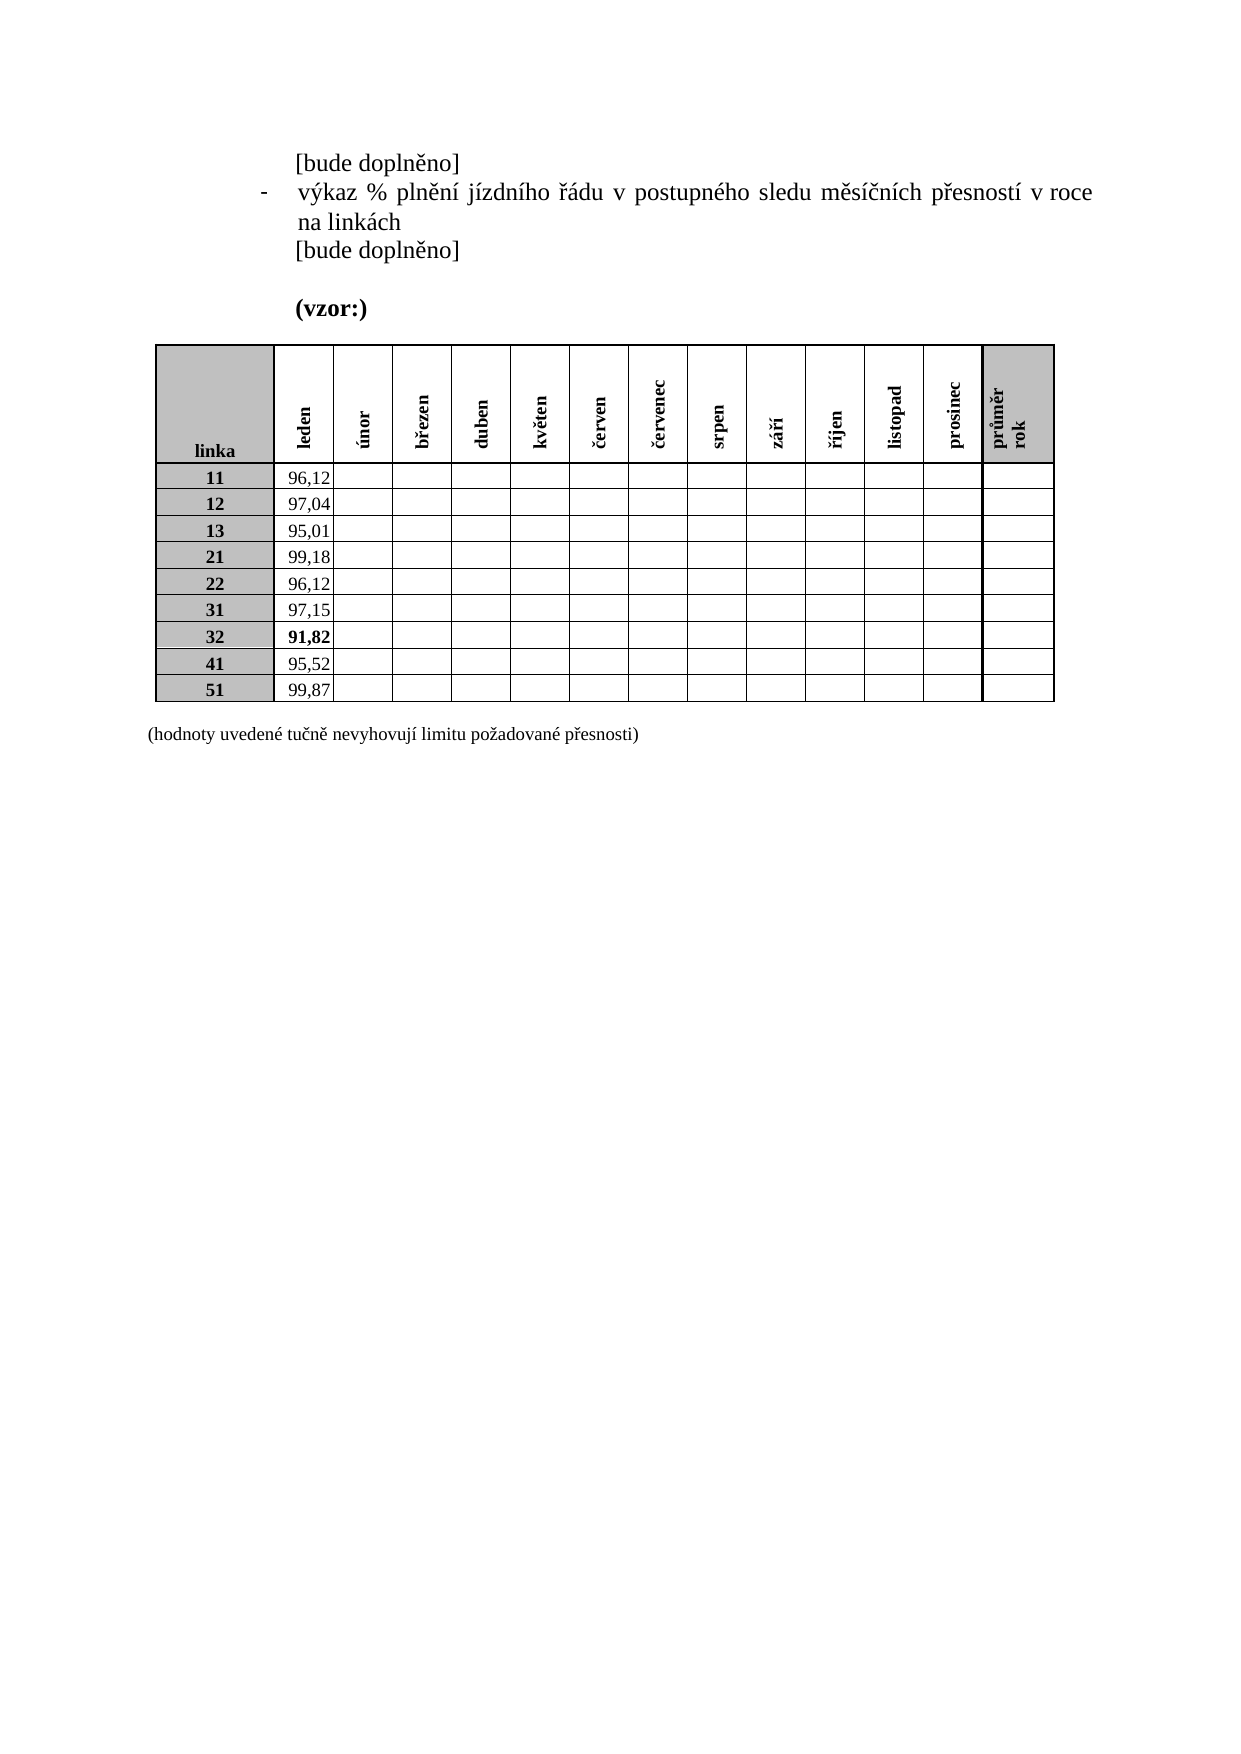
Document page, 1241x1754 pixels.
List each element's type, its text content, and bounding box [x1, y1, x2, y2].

table_header prosinec [924, 346, 981, 462]
table_cell [806, 675, 864, 701]
table_cell [393, 489, 451, 515]
table_cell [334, 489, 392, 515]
table_header průměr rok [984, 346, 1053, 462]
table_cell [334, 569, 392, 594]
text [bude doplněno] [260, 148, 1093, 176]
table_cell [452, 649, 510, 674]
table_cell [984, 516, 1053, 541]
table_header linka [157, 346, 273, 462]
table_header květen [511, 346, 569, 462]
table_cell [747, 675, 805, 701]
table_cell 32 [157, 622, 273, 647]
table_cell [452, 542, 510, 568]
table_cell [570, 675, 628, 701]
table_cell [511, 569, 569, 594]
text (hodnoty uvedené tučně nevyhovují limitu požadované přesnosti) [148, 723, 1093, 745]
table_cell [570, 569, 628, 594]
table_cell 99,18 [275, 542, 333, 568]
table_cell [865, 489, 923, 515]
table_cell [629, 622, 687, 647]
table_cell [865, 542, 923, 568]
text (vzor:) [260, 293, 1093, 322]
table_header říjen [806, 346, 864, 462]
table_cell [688, 464, 746, 488]
table_cell 96,12 [275, 569, 333, 594]
table_cell [334, 542, 392, 568]
table_cell [688, 516, 746, 541]
table_cell [511, 595, 569, 621]
table_header březen [393, 346, 451, 462]
table_cell [688, 595, 746, 621]
table_cell 96,12 [275, 464, 333, 488]
table_cell [570, 622, 628, 647]
table_cell [806, 595, 864, 621]
table_cell [334, 649, 392, 674]
table_cell [924, 464, 981, 488]
table_header listopad [865, 346, 923, 462]
table_cell [806, 516, 864, 541]
table_cell 22 [157, 569, 273, 594]
table_cell 21 [157, 542, 273, 568]
table_cell [865, 569, 923, 594]
table_cell [570, 595, 628, 621]
table_cell [629, 649, 687, 674]
table_cell [452, 595, 510, 621]
table_cell [806, 489, 864, 515]
table_cell [393, 622, 451, 647]
table_cell [629, 569, 687, 594]
table_cell [688, 622, 746, 647]
table_cell [924, 622, 981, 647]
table_cell 51 [157, 675, 273, 701]
table_cell [747, 569, 805, 594]
table_cell [570, 464, 628, 488]
table_cell [865, 649, 923, 674]
table_cell [629, 516, 687, 541]
list výkaz % plnění jízdního řádu v postupného sledu měsíčních přesností v roce na linkách [260, 176, 1093, 236]
table_cell [806, 622, 864, 647]
table_cell [511, 516, 569, 541]
table_cell [924, 649, 981, 674]
table_cell [806, 464, 864, 488]
table_cell [452, 489, 510, 515]
table_cell [984, 622, 1053, 647]
table_cell [334, 464, 392, 488]
table_cell [747, 516, 805, 541]
table_cell [629, 489, 687, 515]
table_cell [924, 675, 981, 701]
table_cell [747, 649, 805, 674]
table_cell 97,15 [275, 595, 333, 621]
table_header srpen [688, 346, 746, 462]
table_cell [452, 569, 510, 594]
table_cell [452, 622, 510, 647]
table_cell [806, 542, 864, 568]
table_cell [334, 595, 392, 621]
table_cell [393, 569, 451, 594]
table_cell [393, 595, 451, 621]
table_cell 12 [157, 489, 273, 515]
table_cell [984, 595, 1053, 621]
table_cell [924, 569, 981, 594]
table_cell [629, 595, 687, 621]
table_cell [924, 542, 981, 568]
table_cell [984, 675, 1053, 701]
table_cell 99,87 [275, 675, 333, 701]
table_cell [747, 542, 805, 568]
table_cell [393, 649, 451, 674]
table_cell 31 [157, 595, 273, 621]
table_cell [511, 649, 569, 674]
table_cell [984, 569, 1053, 594]
text [bude doplněno] [260, 236, 1093, 264]
table_cell [629, 675, 687, 701]
table_cell [984, 649, 1053, 674]
table_cell [806, 649, 864, 674]
table_cell [334, 622, 392, 647]
table_cell [629, 542, 687, 568]
table_header červen [570, 346, 628, 462]
table_cell 13 [157, 516, 273, 541]
table_cell 95,52 [275, 649, 333, 674]
table_cell [452, 675, 510, 701]
table_cell [688, 675, 746, 701]
table_cell [511, 464, 569, 488]
table_cell [511, 622, 569, 647]
table_cell [688, 569, 746, 594]
table_cell [865, 516, 923, 541]
table_cell [747, 595, 805, 621]
table_cell [570, 489, 628, 515]
table_header únor [334, 346, 392, 462]
table_cell [747, 622, 805, 647]
table_cell 11 [157, 464, 273, 488]
table_cell 91,82 [275, 622, 333, 647]
table_cell [334, 675, 392, 701]
table_cell [865, 622, 923, 647]
table_header leden [275, 346, 333, 462]
table_cell [570, 516, 628, 541]
table_header duben [452, 346, 510, 462]
table_cell [334, 516, 392, 541]
table_cell [865, 595, 923, 621]
table_cell 41 [157, 649, 273, 674]
table_cell [688, 489, 746, 515]
table_cell [984, 464, 1053, 488]
table_cell [511, 489, 569, 515]
table_cell [924, 595, 981, 621]
table_cell [452, 464, 510, 488]
table_cell [511, 675, 569, 701]
table_cell [984, 489, 1053, 515]
table_header červenec [629, 346, 687, 462]
table_cell [570, 649, 628, 674]
table_cell [511, 542, 569, 568]
table_cell [393, 516, 451, 541]
table_cell [865, 464, 923, 488]
table_cell [688, 649, 746, 674]
table_cell 95,01 [275, 516, 333, 541]
table_cell [865, 675, 923, 701]
table_cell [924, 516, 981, 541]
table_cell [629, 464, 687, 488]
table_cell [747, 489, 805, 515]
table_header září [747, 346, 805, 462]
table_cell [924, 489, 981, 515]
table_cell 97,04 [275, 489, 333, 515]
table_cell [570, 542, 628, 568]
table_cell [393, 675, 451, 701]
table_cell [747, 464, 805, 488]
table_cell [393, 542, 451, 568]
table_cell [452, 516, 510, 541]
table_cell [984, 542, 1053, 568]
table_cell [393, 464, 451, 488]
table_cell [688, 542, 746, 568]
table_cell [806, 569, 864, 594]
